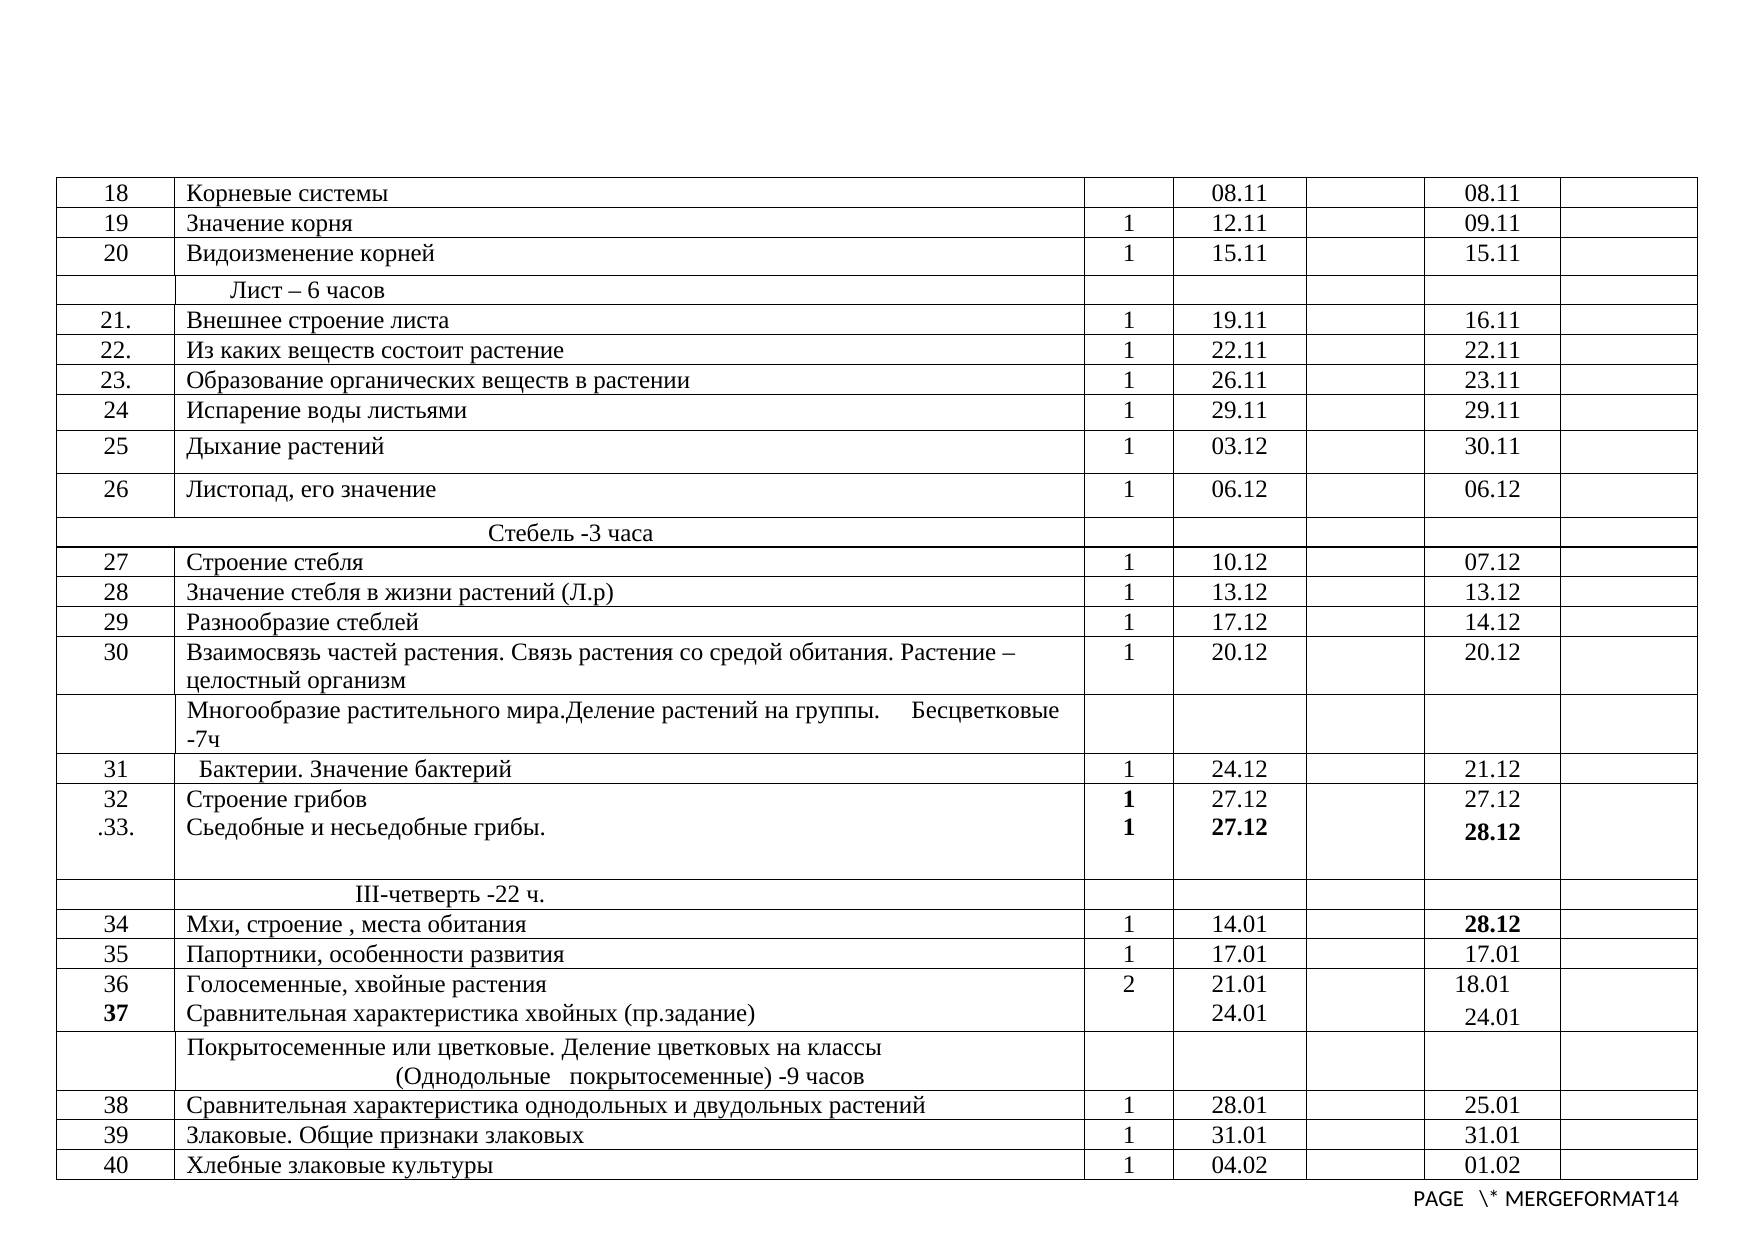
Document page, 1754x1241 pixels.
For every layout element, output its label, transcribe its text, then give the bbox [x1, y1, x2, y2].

table_cell 19.11 [1174, 305, 1306, 334]
table_cell [1425, 518, 1560, 546]
table_cell 31 [57, 754, 174, 783]
table_cell Мхи, строение , места обитания [175, 910, 1084, 938]
table_cell [1174, 1032, 1306, 1089]
table_cell Корневые системы [175, 178, 1084, 207]
table_cell Значение корня [175, 208, 1084, 237]
table_cell [1561, 208, 1697, 237]
table_cell [1561, 695, 1697, 753]
table_cell 15.11 [1425, 238, 1560, 274]
table_cell 16.11 [1425, 305, 1560, 334]
table_cell [1561, 365, 1697, 394]
table_cell [1085, 695, 1173, 753]
table_cell [57, 276, 175, 304]
table_cell Голосеменные, хвойные растения Сравнительная характеристика хвойных (пр.задание) [175, 969, 1084, 1031]
table_cell [1561, 305, 1697, 334]
table_cell Образование органических веществ в растении [175, 365, 1084, 394]
table_cell Испарение воды листьями [175, 395, 1084, 430]
table_cell 01.02 [1425, 1150, 1560, 1179]
table_cell 35 [57, 939, 174, 968]
table_cell 08.11 [1174, 178, 1306, 207]
table_cell 27 [57, 548, 174, 576]
table_cell [1307, 431, 1424, 473]
table_cell 1 [1085, 1150, 1173, 1179]
table_cell [1307, 939, 1424, 968]
table_cell 20 [57, 238, 174, 274]
table_cell [1307, 1091, 1424, 1119]
table_cell [1561, 1120, 1697, 1149]
table_cell 1 [1085, 637, 1173, 694]
table_cell 28 [57, 577, 174, 606]
table_cell [1561, 335, 1697, 364]
table_cell 2 [1085, 969, 1173, 1031]
table_cell 27.12 27.12 [1174, 784, 1306, 878]
table_cell [1561, 910, 1697, 938]
table_cell 1 [1085, 431, 1173, 473]
table_cell 1 [1085, 910, 1173, 938]
table_cell [1307, 238, 1424, 274]
table_cell 20.12 [1174, 637, 1306, 694]
table_cell [1307, 178, 1424, 207]
table_cell [1561, 784, 1697, 878]
table_cell [57, 880, 174, 908]
table_cell [1307, 335, 1424, 364]
table_cell Стебель -3 часа [57, 518, 1084, 546]
table_cell [1307, 474, 1424, 517]
table_cell 1 [1085, 395, 1173, 430]
table_cell [1561, 939, 1697, 968]
table_cell 03.12 [1174, 431, 1306, 473]
table_cell [1085, 1032, 1173, 1089]
table_cell [1561, 577, 1697, 606]
table_cell 1 [1085, 238, 1173, 274]
table_cell 1 [1085, 208, 1173, 237]
table_cell 1 [1085, 548, 1173, 576]
table_cell Папортники, особенности развития [175, 939, 1084, 968]
table_cell 1 [1085, 474, 1173, 517]
table_cell 1 [1085, 939, 1173, 968]
table_cell [1561, 1032, 1697, 1089]
table_cell Дыхание растений [175, 431, 1084, 473]
table_cell 29.11 [1174, 395, 1306, 430]
table_cell Многообразие растительного мира.Деление растений на группы. Бесцветковые -7ч [176, 695, 1084, 753]
table_cell 20.12 [1425, 637, 1560, 694]
table_cell [1425, 695, 1560, 753]
table_cell [1561, 969, 1697, 1031]
table_cell 23. [57, 365, 174, 394]
table_cell 25 [57, 431, 174, 473]
table_cell Сравнительная характеристика однодольных и двудольных растений [175, 1091, 1084, 1119]
table_cell III-четверть -22 ч. [175, 880, 1084, 908]
table_cell 04.02 [1174, 1150, 1306, 1179]
table_cell 22.11 [1174, 335, 1306, 364]
table_cell [1307, 548, 1424, 576]
table_cell [1085, 276, 1173, 304]
table_cell 21.01 24.01 [1174, 969, 1306, 1031]
table_cell 29 [57, 607, 174, 636]
table_cell [1561, 754, 1697, 783]
table_cell Разнообразие стеблей [175, 607, 1084, 636]
table_cell [1307, 208, 1424, 237]
table_cell Из каких веществ состоит растение [175, 335, 1084, 364]
table_cell 31.01 [1425, 1120, 1560, 1149]
table_cell 38 [57, 1091, 174, 1119]
table_cell 1 [1085, 335, 1173, 364]
table_cell 1 1 [1085, 784, 1173, 878]
table_cell 17.01 [1174, 939, 1306, 968]
table_cell [1174, 276, 1306, 304]
table_cell Видоизменение корней [175, 238, 1084, 274]
table_cell 06.12 [1425, 474, 1560, 517]
table_cell [1307, 754, 1424, 783]
table_cell [1561, 1091, 1697, 1119]
table_cell [1307, 607, 1424, 636]
table_cell Лист – 6 часов [176, 276, 1084, 304]
table_cell Значение стебля в жизни растений (Л.р) [175, 577, 1084, 606]
table_cell 26 [57, 474, 174, 517]
table_cell [1307, 637, 1424, 694]
table_cell [1561, 276, 1697, 304]
table_cell [1085, 518, 1173, 546]
table_cell 1 [1085, 1091, 1173, 1119]
table_cell [1561, 1150, 1697, 1179]
table_cell 39 [57, 1120, 174, 1149]
table_cell 22.11 [1425, 335, 1560, 364]
table_cell 13.12 [1425, 577, 1560, 606]
table_cell Строение стебля [175, 548, 1084, 576]
table_cell 23.11 [1425, 365, 1560, 394]
table_cell Строение грибов Сьедобные и несьедобные грибы. [175, 784, 1084, 878]
table_cell Внешнее строение листа [175, 305, 1084, 334]
table_cell 07.12 [1425, 548, 1560, 576]
table_cell 24.12 [1174, 754, 1306, 783]
table_cell 1 [1085, 577, 1173, 606]
table_cell 32 .33. [57, 784, 174, 878]
table_cell [1174, 880, 1306, 908]
table_cell [1561, 637, 1697, 694]
table_cell 19 [57, 208, 174, 237]
table_cell 14.12 [1425, 607, 1560, 636]
table_cell [1307, 695, 1424, 753]
table_cell [1307, 969, 1424, 1031]
table_cell Бактерии. Значение бактерий [175, 754, 1084, 783]
table_cell [1307, 880, 1424, 908]
table_cell 34 [57, 910, 174, 938]
table_cell 1 [1085, 754, 1173, 783]
table_cell 13.12 [1174, 577, 1306, 606]
table_cell 12.11 [1174, 208, 1306, 237]
table_cell [1561, 431, 1697, 473]
table_cell 09.11 [1425, 208, 1560, 237]
table_cell [1561, 548, 1697, 576]
table_cell 10.12 [1174, 548, 1306, 576]
table_cell [1307, 395, 1424, 430]
table_cell [1307, 784, 1424, 878]
table_cell [1174, 518, 1306, 546]
table_cell [1085, 880, 1173, 908]
table_cell 28.01 [1174, 1091, 1306, 1119]
table_cell [1425, 880, 1560, 908]
table_cell [1561, 607, 1697, 636]
table_cell 1 [1085, 607, 1173, 636]
table_cell 29.11 [1425, 395, 1560, 430]
table_cell 22. [57, 335, 174, 364]
table_cell [1561, 395, 1697, 430]
table_cell 14.01 [1174, 910, 1306, 938]
table_cell 30.11 [1425, 431, 1560, 473]
table_cell [1425, 1032, 1560, 1089]
table_cell 1 [1085, 1120, 1173, 1149]
table_cell 08.11 [1425, 178, 1560, 207]
table_cell 1 [1085, 365, 1173, 394]
table_cell 15.11 [1174, 238, 1306, 274]
table_cell [1307, 1120, 1424, 1149]
table_cell [1085, 178, 1173, 207]
table_cell [1561, 178, 1697, 207]
table_cell 17.01 [1425, 939, 1560, 968]
table_cell [1307, 518, 1424, 546]
table_cell [1307, 577, 1424, 606]
table_cell 30 [57, 637, 174, 694]
table_cell [1307, 910, 1424, 938]
table_cell 18.01 24.01 [1425, 969, 1560, 1031]
table_cell Хлебные злаковые культуры [175, 1150, 1084, 1179]
table_cell 18 [57, 178, 174, 207]
table_cell [1561, 474, 1697, 517]
table_cell [1307, 276, 1424, 304]
table_cell [57, 1032, 175, 1089]
table_cell [1307, 305, 1424, 334]
table_cell Покрытосеменные или цветковые. Деление цветковых на классы (Однодольные покрытосеменные) -9 часов [176, 1032, 1084, 1089]
table_cell 40 [57, 1150, 174, 1179]
table_cell Листопад, его значение [175, 474, 1084, 517]
table_cell [1307, 1150, 1424, 1179]
table_cell [1174, 695, 1306, 753]
table_cell 17.12 [1174, 607, 1306, 636]
table_cell 25.01 [1425, 1091, 1560, 1119]
table_cell 31.01 [1174, 1120, 1306, 1149]
table_cell 36 37 [57, 969, 174, 1031]
table_cell Взаимосвязь частей растения. Связь растения со средой обитания. Растение – целостный организм [175, 637, 1084, 694]
table_cell 1 [1085, 305, 1173, 334]
table_cell [1425, 276, 1560, 304]
table_cell 26.11 [1174, 365, 1306, 394]
table_cell 27.12 28.12 [1425, 784, 1560, 878]
table_cell [1307, 1032, 1424, 1089]
table_cell [1561, 518, 1697, 546]
table_cell Злаковые. Общие признаки злаковых [175, 1120, 1084, 1149]
table_cell [57, 695, 175, 753]
table_cell 06.12 [1174, 474, 1306, 517]
table_cell 28.12 [1425, 910, 1560, 938]
table_cell 21.12 [1425, 754, 1560, 783]
table_cell [1307, 365, 1424, 394]
table_cell 21. [57, 305, 174, 334]
table_cell [1561, 238, 1697, 274]
table_cell 24 [57, 395, 174, 430]
table_cell [1561, 880, 1697, 908]
